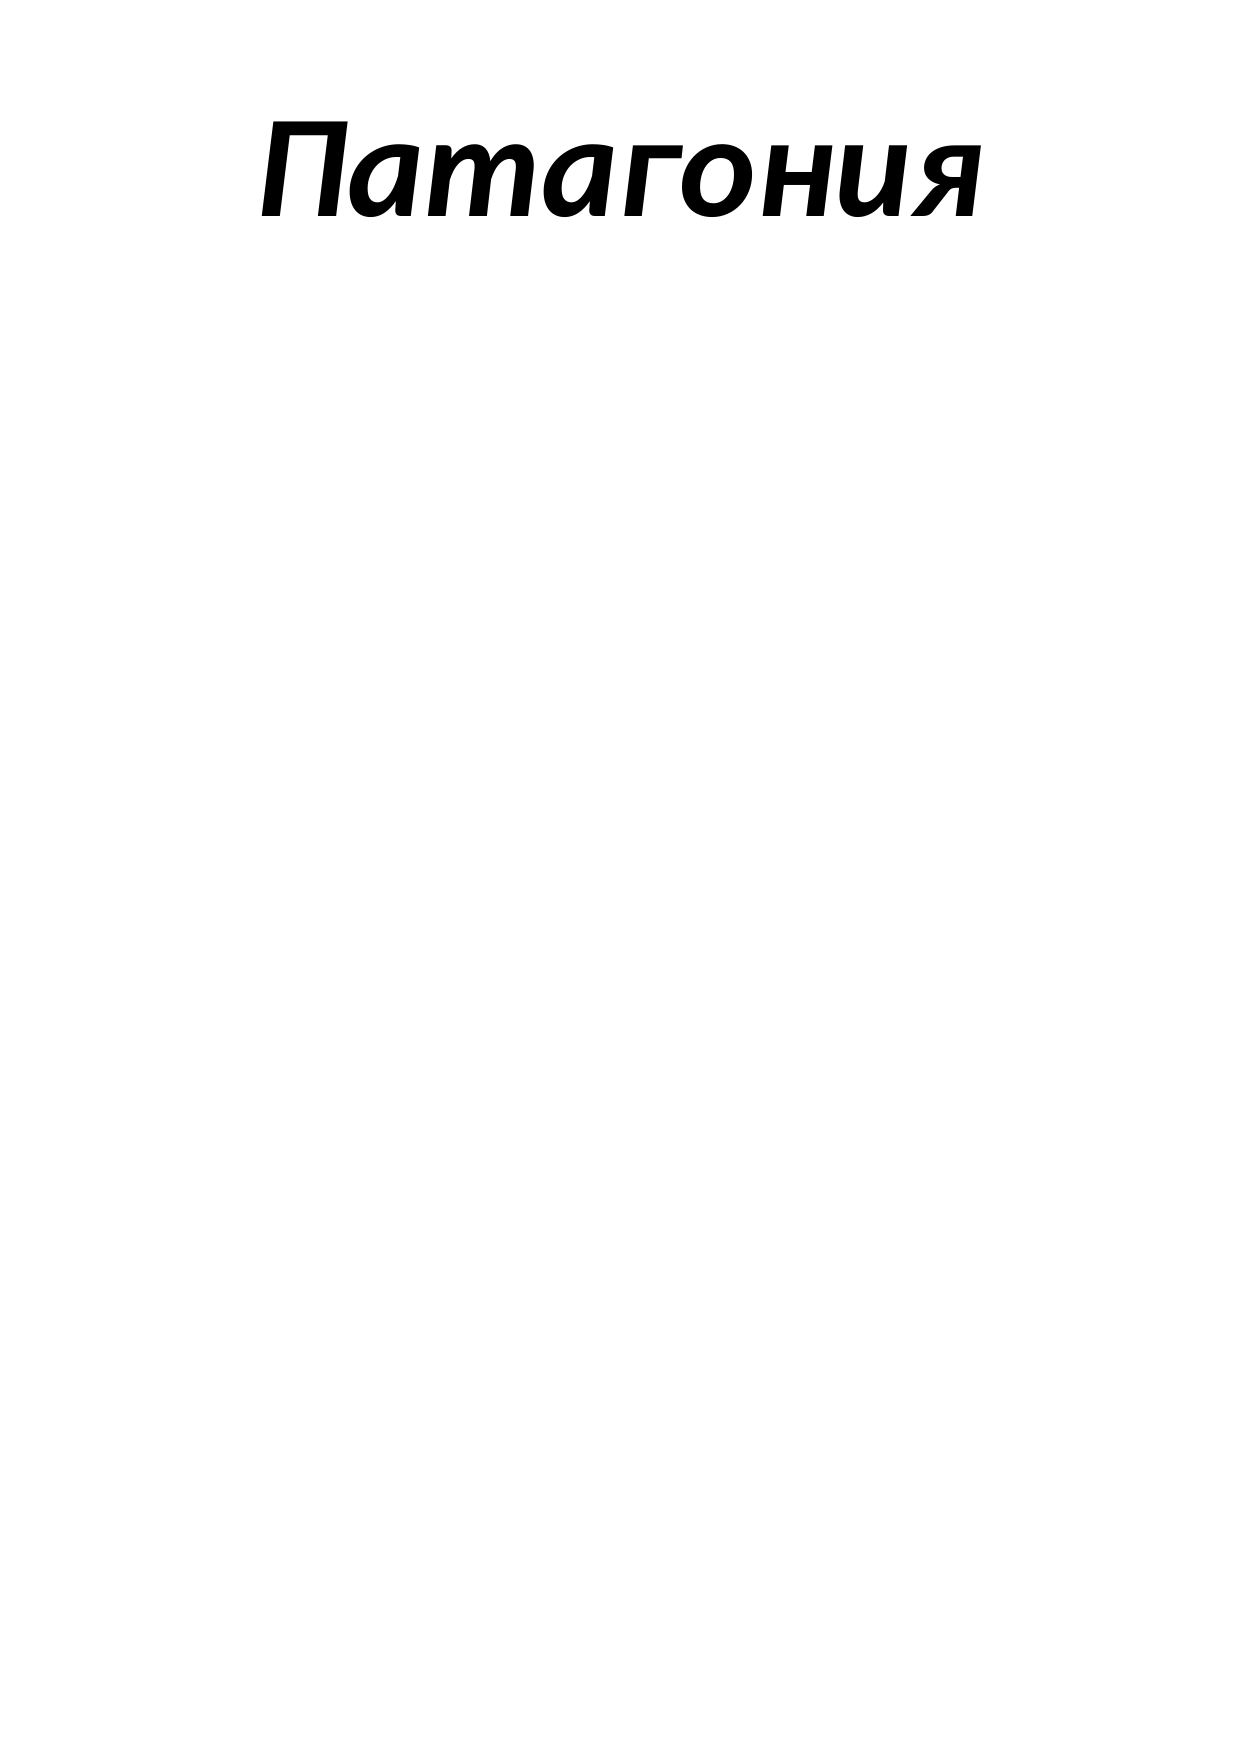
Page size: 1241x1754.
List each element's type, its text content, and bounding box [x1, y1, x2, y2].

text Патагония [75, 75, 1165, 253]
